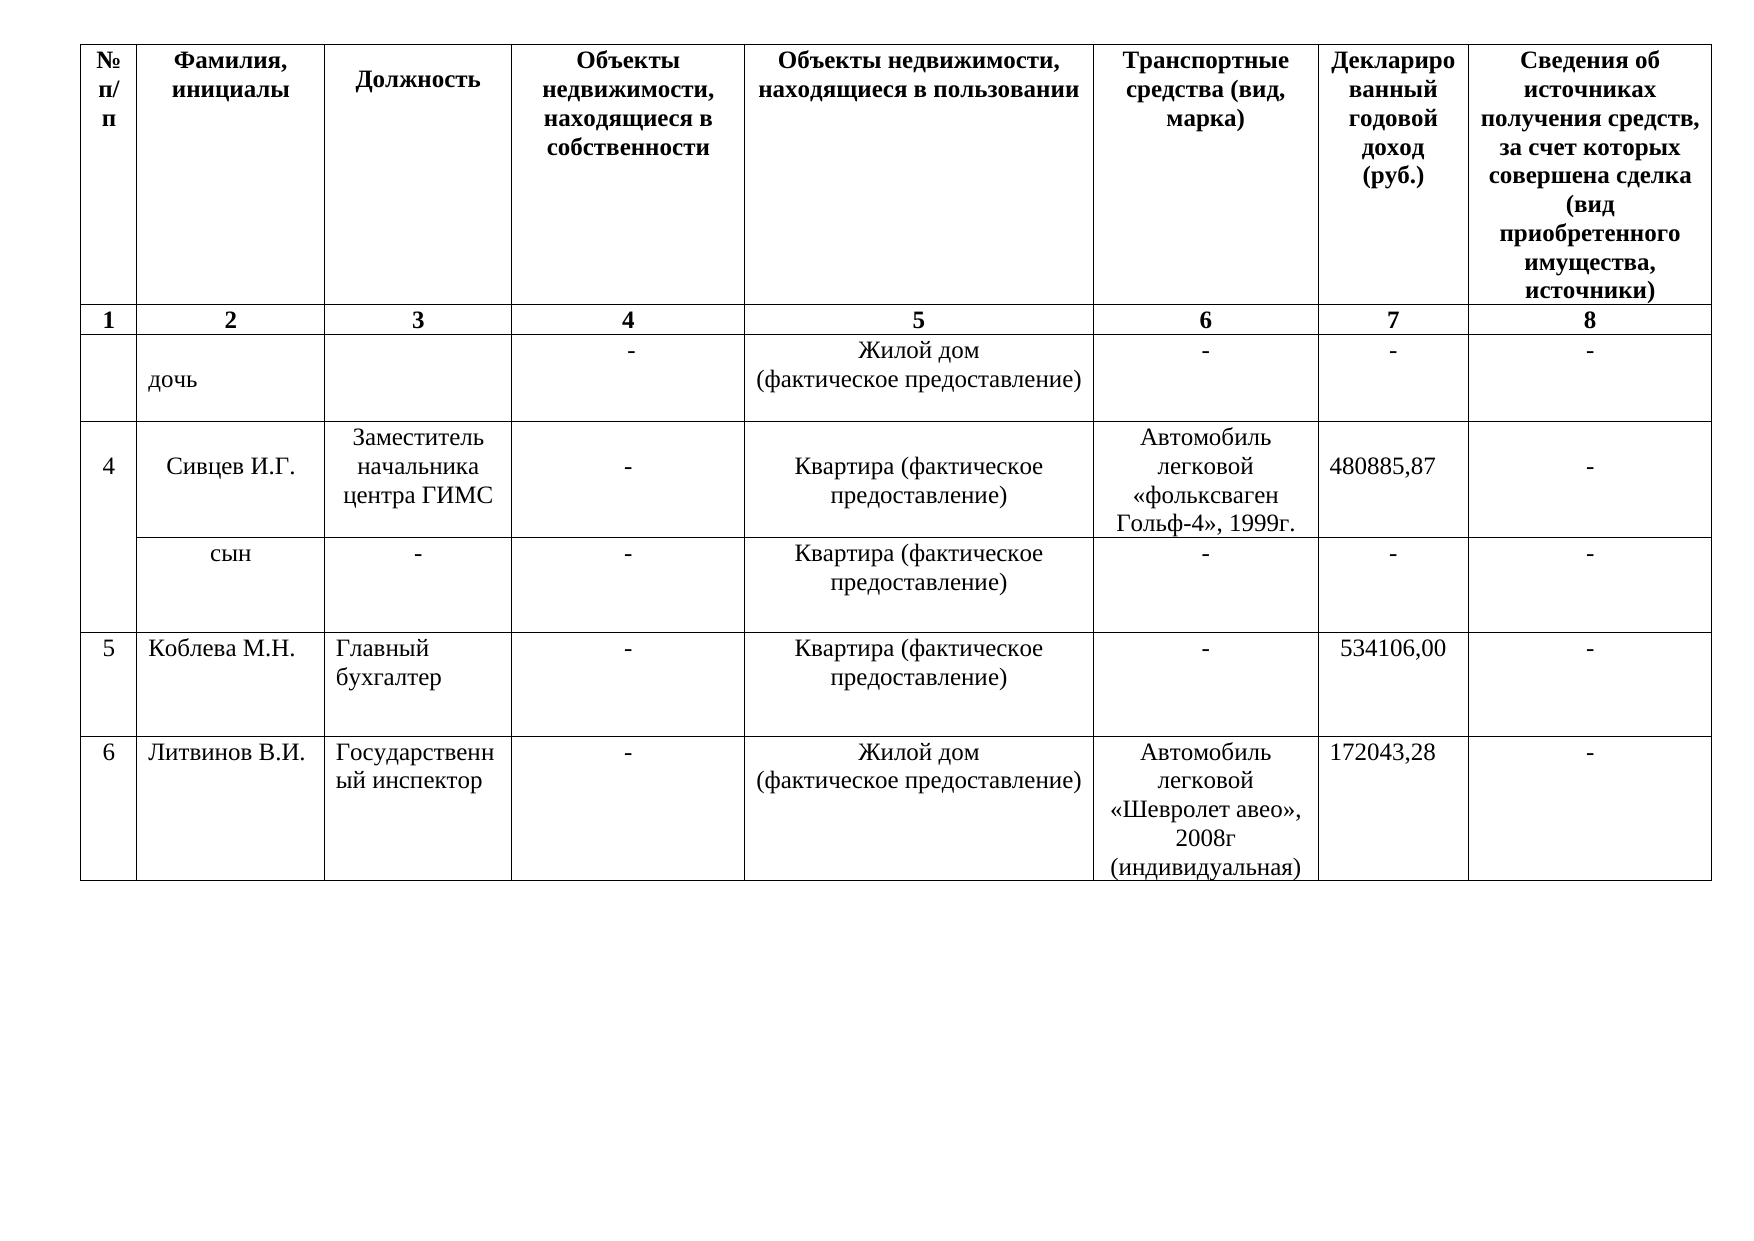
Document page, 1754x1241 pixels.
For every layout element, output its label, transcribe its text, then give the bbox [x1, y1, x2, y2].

table_cell Заместитель начальника центра ГИМС [325, 422, 511, 537]
table_cell 4 [512, 305, 744, 334]
table_header Объекты недвижимости, находящиеся в пользовании [745, 45, 1093, 304]
table_cell - [512, 633, 744, 736]
table_cell 4 [81, 422, 136, 632]
table_cell дочь [137, 335, 324, 421]
table_header Сведения об источниках получения средств, за счет которых совершена сделка (вид приобретенного имущества, источники) [1469, 45, 1711, 304]
table_cell 5 [745, 305, 1093, 334]
table_header Фамилия, инициалы [137, 45, 324, 304]
table_header № п/п [81, 45, 136, 304]
table_cell 6 [1094, 305, 1318, 334]
table_cell - [512, 422, 744, 537]
table_cell - [1094, 633, 1318, 736]
table_cell Квартира (фактическое предоставление) [745, 422, 1093, 537]
table_cell - [1469, 633, 1711, 736]
table_cell - [512, 538, 744, 632]
table_cell - [1319, 538, 1468, 632]
table_cell - [1094, 538, 1318, 632]
table_cell Жилой дом (фактическое предоставление) [745, 737, 1093, 880]
table_cell - [1469, 538, 1711, 632]
table_cell Автомобиль легковой «фольксваген Гольф-4», 1999г. [1094, 422, 1318, 537]
table_cell - [1469, 335, 1711, 421]
table_cell 1 [81, 305, 136, 334]
table_cell Жилой дом (фактическое предоставление) [745, 335, 1093, 421]
table_cell - [512, 737, 744, 880]
table_cell - [1319, 335, 1468, 421]
table_header Объекты недвижимости, находящиеся в собственности [512, 45, 744, 304]
table_cell 7 [1319, 305, 1468, 334]
table_header Декларированный годовой доход (руб.) [1319, 45, 1468, 304]
table_cell 8 [1469, 305, 1711, 334]
table_cell Государственный инспектор [325, 737, 511, 880]
table_header Должность [325, 45, 511, 304]
table_cell - [1469, 737, 1711, 880]
table_cell - [325, 538, 511, 632]
table_cell 534106,00 [1319, 633, 1468, 736]
table_cell 172043,28 [1319, 737, 1468, 880]
table_cell - [512, 335, 744, 421]
table_cell 5 [81, 633, 136, 736]
table_cell 6 [81, 737, 136, 880]
table_cell Квартира (фактическое предоставление) [745, 633, 1093, 736]
table_cell сын [137, 538, 324, 632]
table_cell Сивцев И.Г. [137, 422, 324, 537]
table_cell 2 [137, 305, 324, 334]
table_cell 3 [325, 305, 511, 334]
table_cell Литвинов В.И. [137, 737, 324, 880]
table_cell Коблева М.Н. [137, 633, 324, 736]
table_cell Автомобиль легковой «Шевролет авео», 2008г (индивидуальная) [1094, 737, 1318, 880]
table_header Транспортные средства (вид, марка) [1094, 45, 1318, 304]
table_cell [325, 335, 511, 421]
table_cell - [1469, 422, 1711, 537]
table_cell - [1094, 335, 1318, 421]
table_cell Главный бухгалтер [325, 633, 511, 736]
table_cell Квартира (фактическое предоставление) [745, 538, 1093, 632]
table_cell 480885,87 [1319, 422, 1468, 537]
